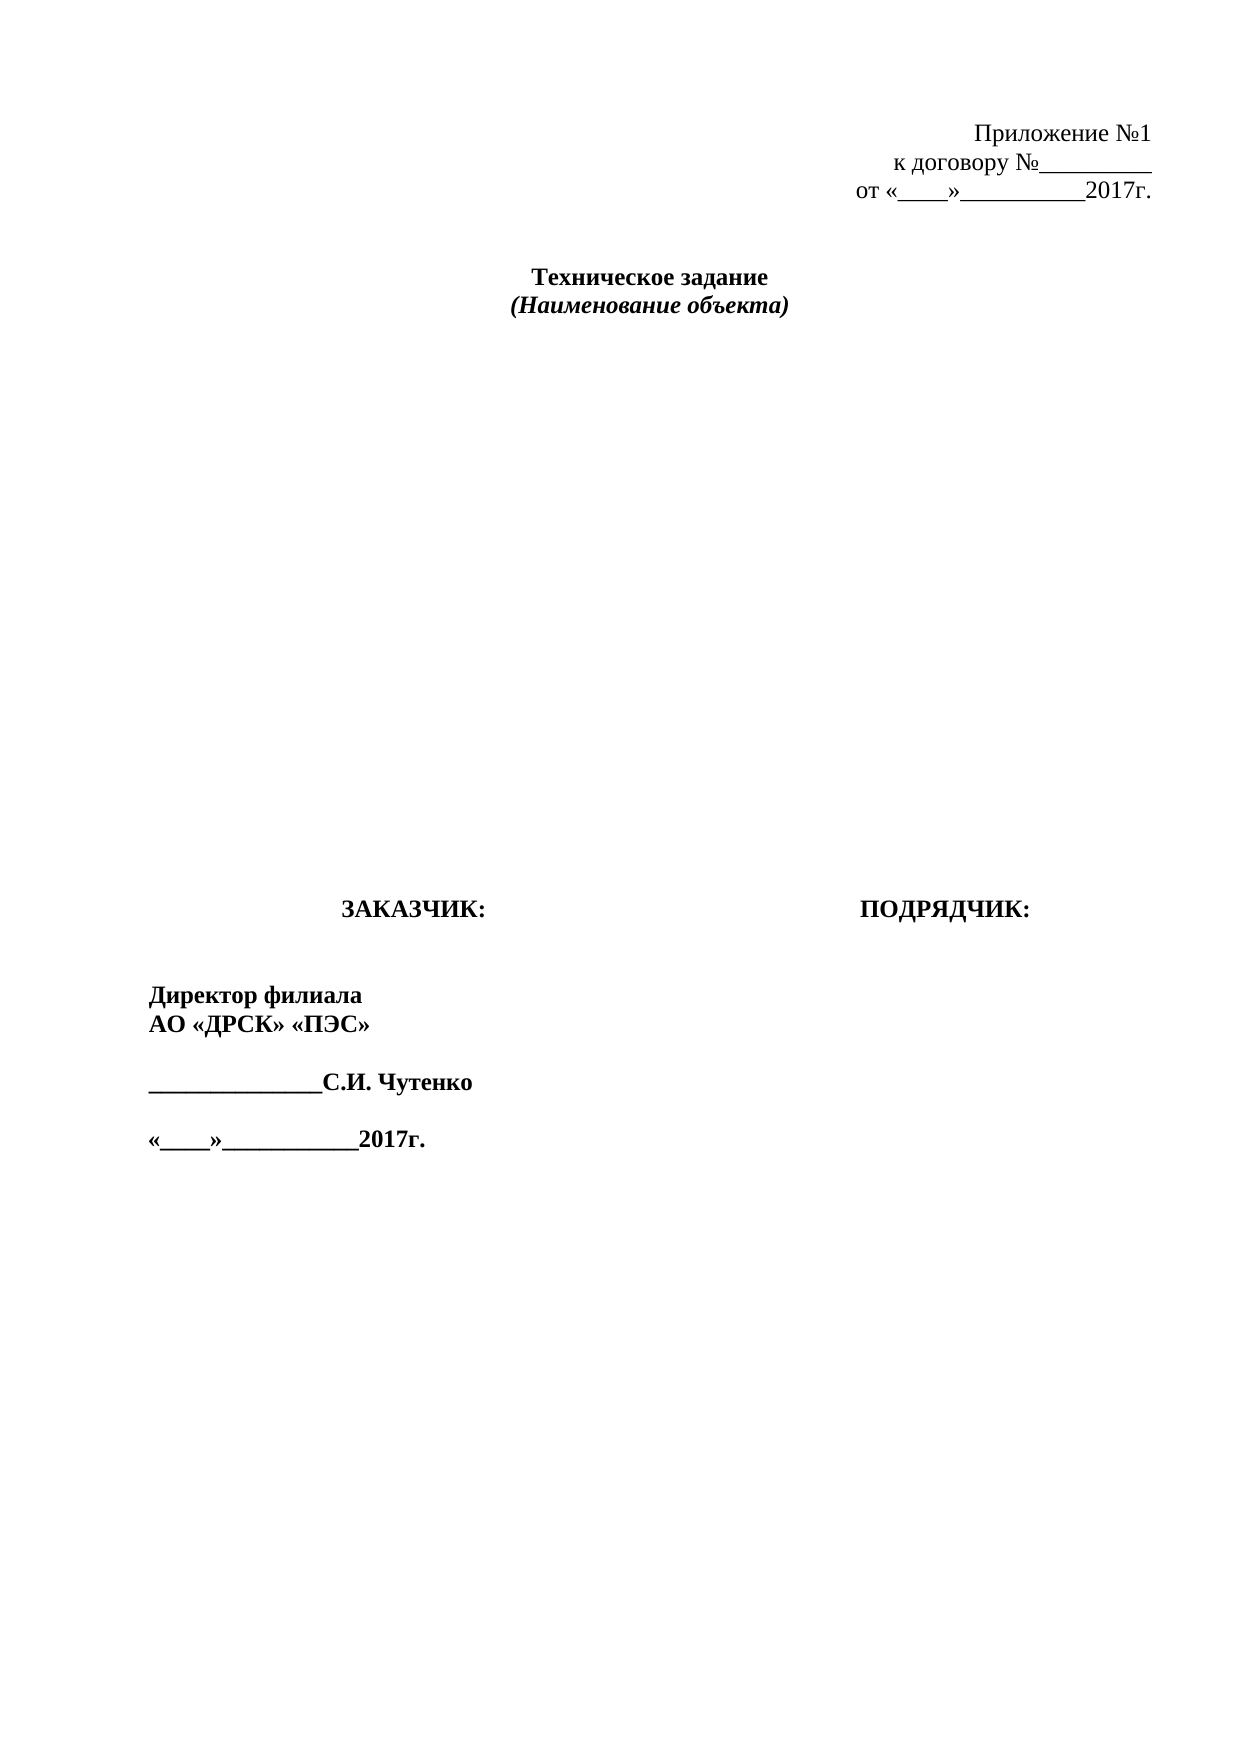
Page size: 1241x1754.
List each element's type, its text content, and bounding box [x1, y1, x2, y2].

text ______________С.И. Чутенко [148, 1067, 1152, 1096]
text (Наименование объекта) [148, 291, 1152, 319]
text АО «ДРСК» «ПЭС» [148, 1009, 1152, 1038]
table_header ПОДРЯДЧИК: [679, 866, 1211, 981]
table_header ЗАКАЗЧИК: [148, 866, 679, 981]
text от «____»__________2017г. [748, 176, 1152, 204]
text «____»___________2017г. [148, 1124, 1152, 1153]
text к договору №_________ [748, 147, 1152, 176]
text Директор филиала [148, 981, 1152, 1009]
text Приложение №1 [148, 118, 1152, 147]
text Техническое задание [148, 262, 1152, 291]
